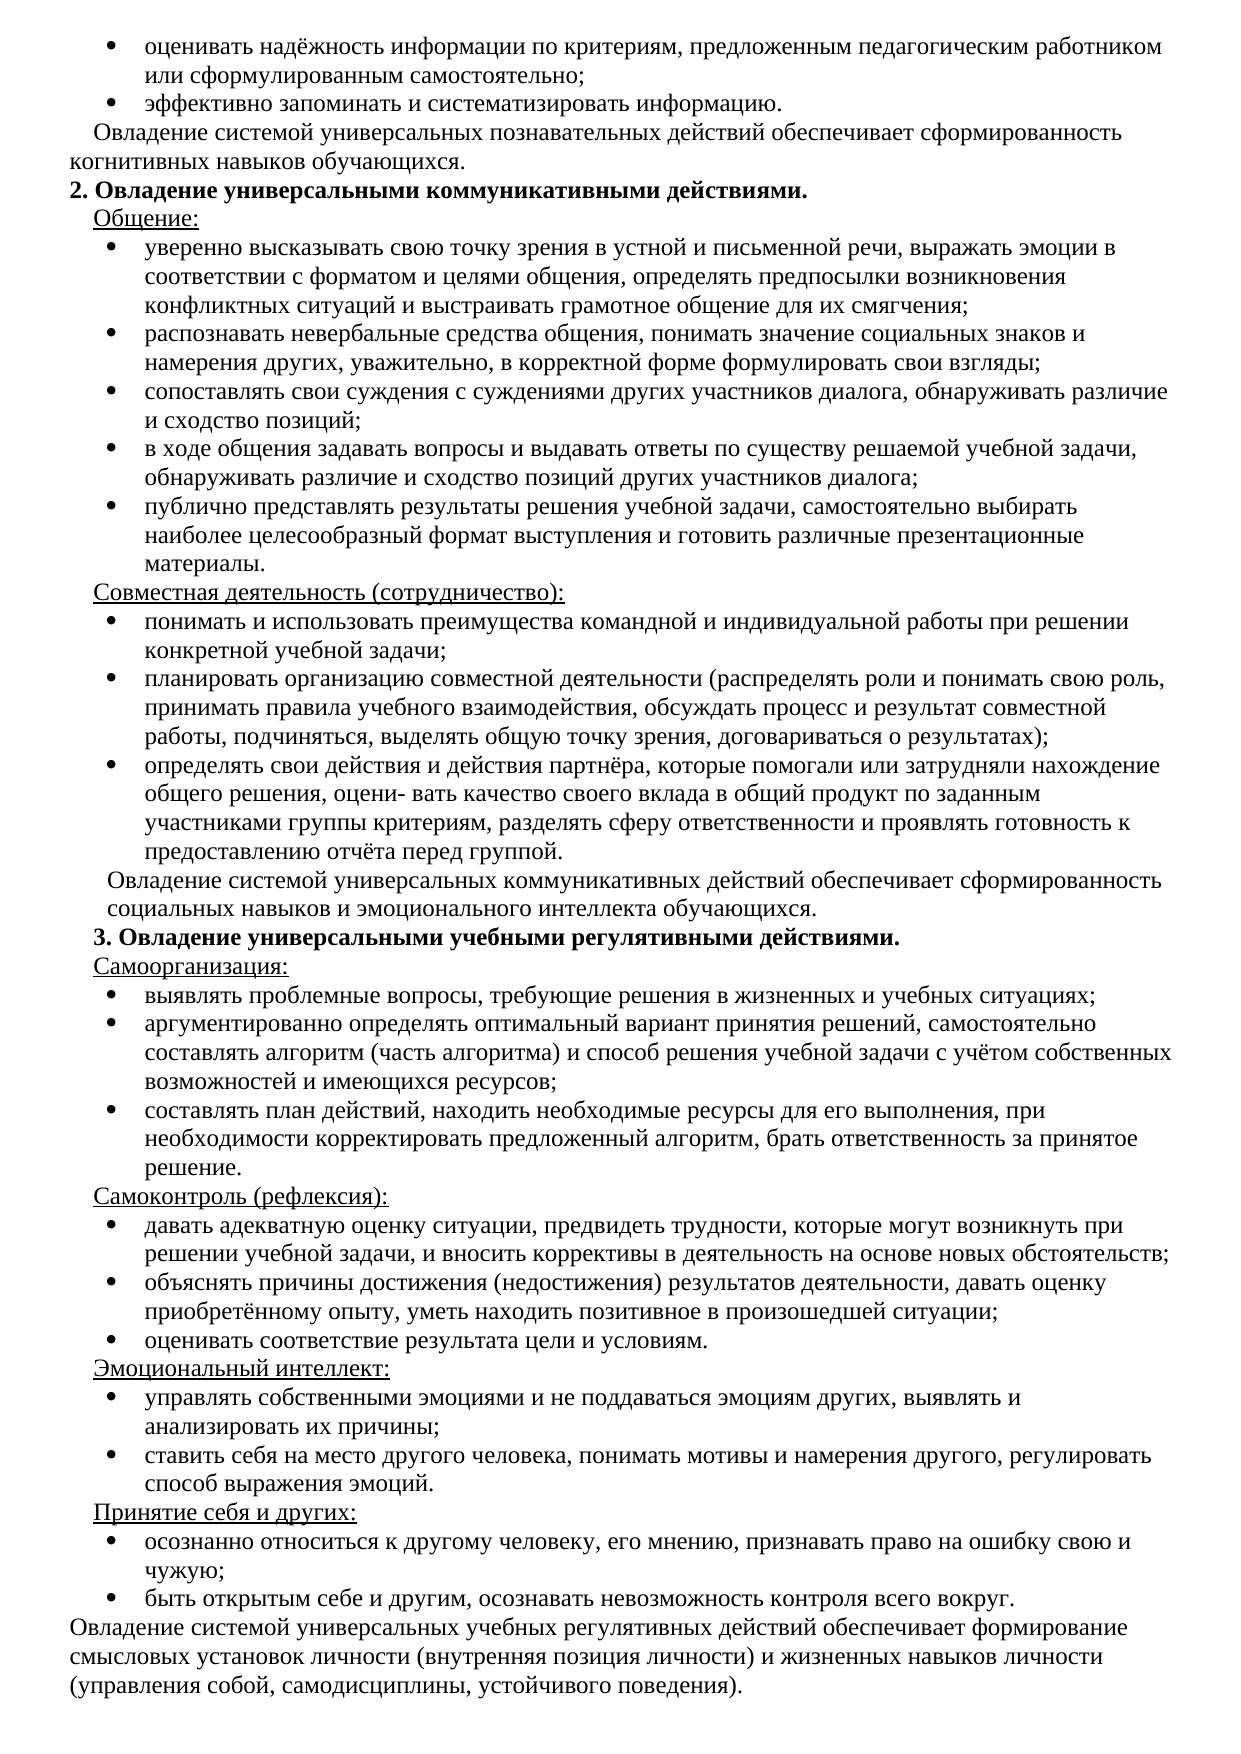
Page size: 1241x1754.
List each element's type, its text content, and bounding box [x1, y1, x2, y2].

text Общение: [69, 203, 1172, 232]
list уверенно высказывать свою точку зрения в устной и письменной речи, выражать эмоции в соответствии с форматом и целями общения, определять предпосылки возникновения конфликтных ситуаций и выстраивать грамотное общение для их смягчения; [107, 232, 1172, 318]
list управлять собственными эмоциями и не поддаваться эмоциям других, выявлять и анализировать их причины; [107, 1382, 1172, 1440]
list составлять план действий, находить необходимые ресурсы для его выполнения, при необходимости корректировать предложенный алгоритм, брать ответственность за принятое решение. [107, 1095, 1172, 1181]
text Самоконтроль (рефлексия): [69, 1181, 1172, 1210]
list эффективно запоминать и систематизировать информацию. [107, 88, 1172, 117]
list понимать и использовать преимущества командной и индивидуальной работы при решении конкретной учебной задачи; [107, 606, 1172, 663]
list ставить себя на место другого человека, понимать мотивы и намерения другого, регулировать способ выражения эмоций. [107, 1440, 1172, 1497]
text Самоорганизация: [69, 951, 1172, 980]
list планировать организацию совместной деятельности (распределять роли и понимать свою роль, принимать правила учебного взаимодействия, обсуждать процесс и результат совместной работы, подчиняться, выделять общую точку зрения, договариваться о результатах); [107, 663, 1172, 750]
text Принятие себя и других: [69, 1497, 1172, 1526]
text 3. Овладение универсальными учебными регулятивными действиями. [69, 922, 1172, 951]
text Овладение системой универсальных познавательных действий обеспечивает сформированность когнитивных навыков обучающихся. [69, 117, 1172, 175]
list оценивать надёжность информации по критериям, предложенным педагогическим работником или сформулированным самостоятельно; [107, 31, 1172, 88]
list публично представлять результаты решения учебной задачи, самостоятельно выбирать наиболее целесообразный формат выступления и готовить различные презентационные материалы. [107, 491, 1172, 577]
list сопоставлять свои суждения с суждениями других участников диалога, обнаруживать различие и сходство позиций; [107, 376, 1172, 433]
list оценивать соответствие результата цели и условиям. [107, 1325, 1172, 1353]
list определять свои действия и действия партнёра, которые помогали или затрудняли нахождение общего решения, оцени- вать качество своего вклада в общий продукт по заданным участниками группы критериям, разделять сферу ответственности и проявлять готовность к предоставлению отчёта перед группой. [107, 750, 1172, 865]
text Эмоциональный интеллект: [69, 1353, 1172, 1382]
text Овладение системой универсальных коммуникативных действий обеспечивает сформированность социальных навыков и эмоционального интеллекта обучающихся. [107, 865, 1172, 922]
text Овладение системой универсальных учебных регулятивных действий обеспечивает формирование смысловых установок личности (внутренняя позиция личности) и жизненных навыков личности (управления собой, самодисциплины, устойчивого поведения). [69, 1612, 1172, 1698]
text Совместная деятельность (сотрудничество): [69, 577, 1172, 606]
list давать адекватную оценку ситуации, предвидеть трудности, которые могут возникнуть при решении учебной задачи, и вносить коррективы в деятельность на основе новых обстоятельств; [107, 1210, 1172, 1267]
list объяснять причины достижения (недостижения) результатов деятельности, давать оценку приобретённому опыту, уметь находить позитивное в произошедшей ситуации; [107, 1267, 1172, 1325]
list осознанно относиться к другому человеку, его мнению, признавать право на ошибку свою и чужую; [107, 1526, 1172, 1583]
list выявлять проблемные вопросы, требующие решения в жизненных и учебных ситуациях; [107, 980, 1172, 1008]
list быть открытым себе и другим, осознавать невозможность контроля всего вокруг. [107, 1583, 1172, 1612]
list в ходе общения задавать вопросы и выдавать ответы по существу решаемой учебной задачи, обнаруживать различие и сходство позиций других участников диалога; [107, 433, 1172, 491]
list распознавать невербальные средства общения, понимать значение социальных знаков и намерения других, уважительно, в корректной форме формулировать свои взгляды; [107, 318, 1172, 376]
list аргументированно определять оптимальный вариант принятия решений, самостоятельно составлять алгоритм (часть алгоритма) и способ решения учебной задачи с учётом собственных возможностей и имеющихся ресурсов; [107, 1008, 1172, 1095]
text 2. Овладение универсальными коммуникативными действиями. [69, 175, 1172, 203]
